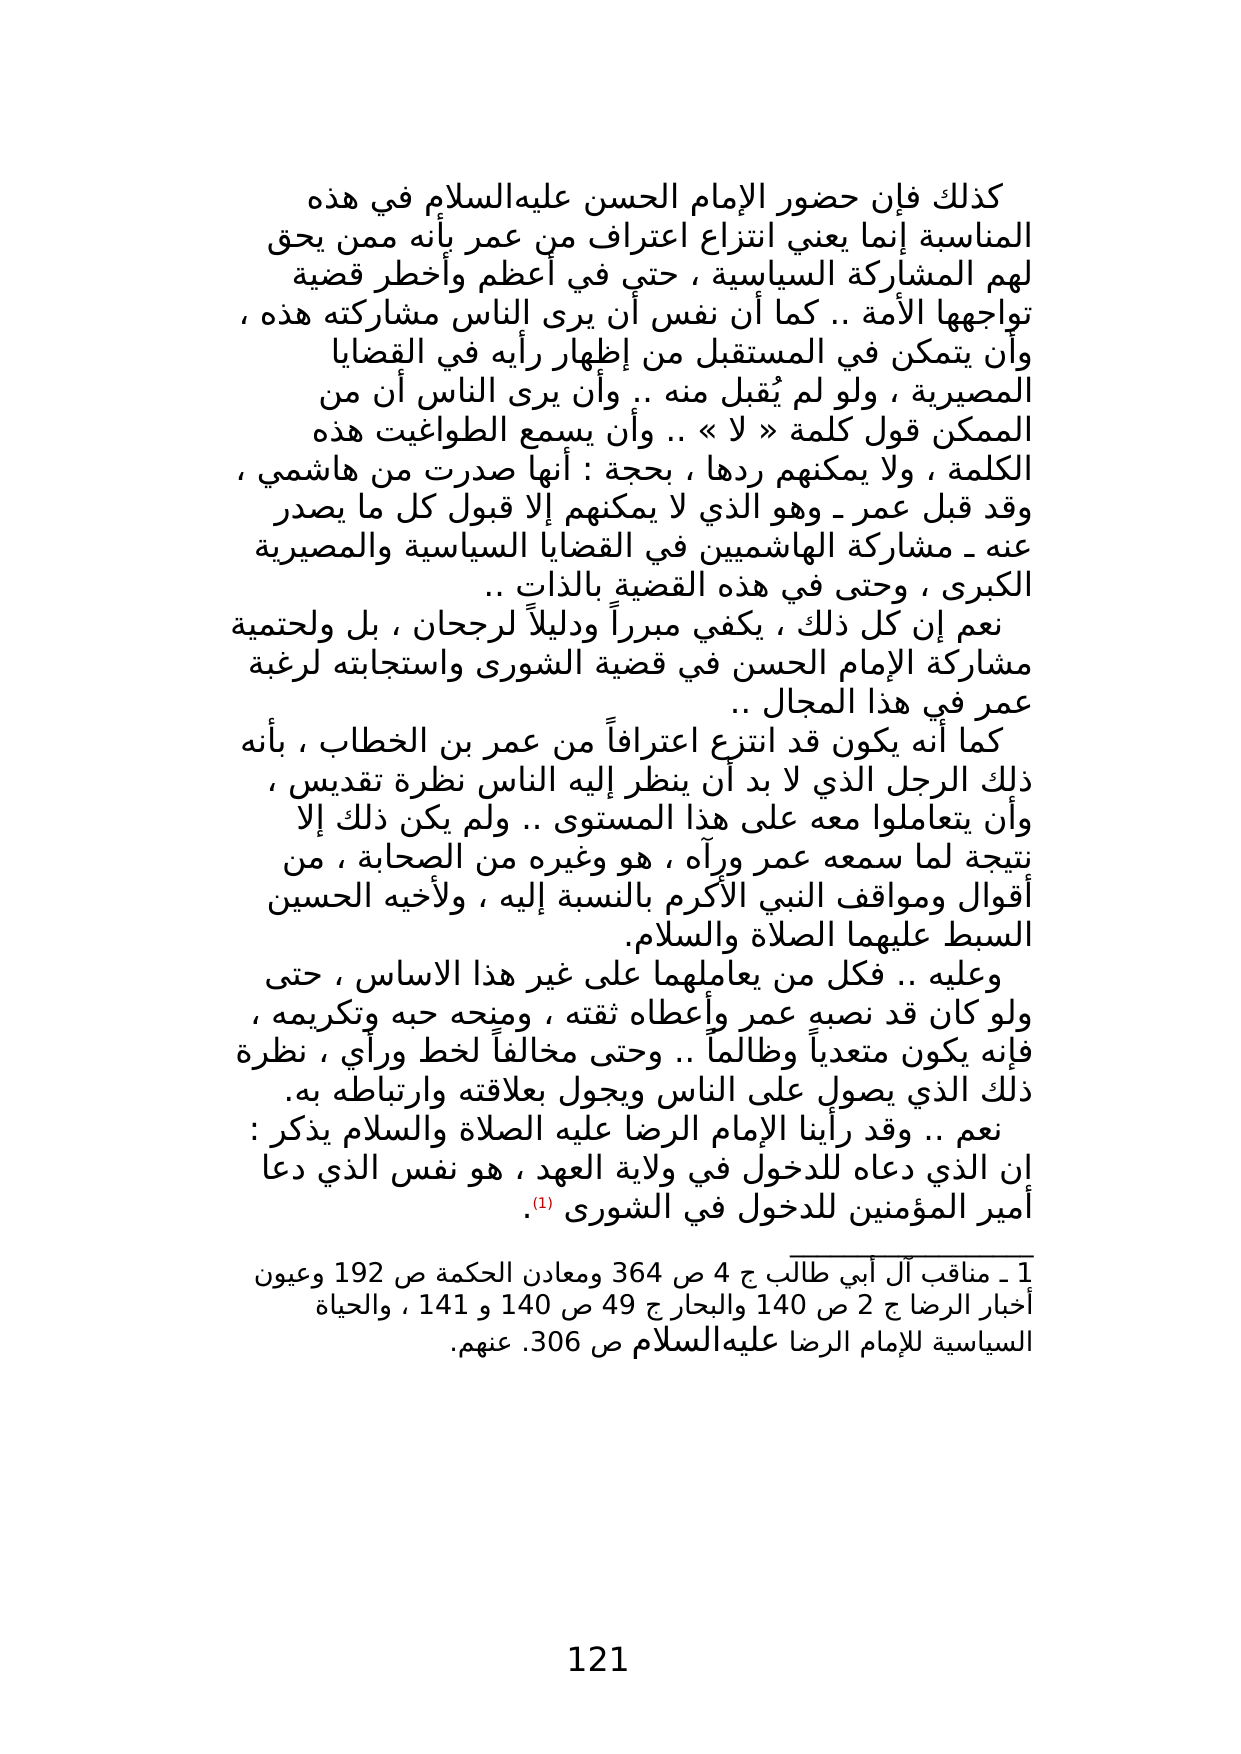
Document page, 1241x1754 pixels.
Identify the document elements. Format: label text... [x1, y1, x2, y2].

text وعليه .. فكل من يعاملهما على غير هذا الاساس ، حتى ولو كان قد نصبه عمر وأعطاه ثقته ، ومنحه حبه وتكريمه ، فإنه يكون متعدياً وظالماً .. وحتى مخالفاً لخط ورأي ، نظرة ذلك الذي يصول على الناس ويجول بعلاقته وارتباطه به. [222, 954, 1033, 1110]
text كذلك فإن حضور الإمام الحسن عليه‌السلام في هذه المناسبة إنما يعني انتزاع اعتراف من عمر بأنه ممن يحق لهم المشاركة السياسية ، حتى في أعظم وأخطر قضية تواجهها الأمة .. كما أن نفس أن يرى الناس مشاركته هذه ، وأن يتمكن في المستقبل من إظهار رأيه في القضايا المصيرية ، ولو لم يُقبل منه .. وأن يرى الناس أن من الممكن قول كلمة « لا » .. وأن يسمع الطواغيت هذه الكلمة ، ولا يمكنهم ردها ، بحجة : أنها صدرت من هاشمي ، وقد قبل عمر ـ وهو الذي لا يمكنهم إلا قبول كل ما يصدر عنه ـ مشاركة الهاشميين في القضايا السياسية والمصيرية الكبرى ، وحتى في هذه القضية بالذات .. [222, 177, 1033, 604]
text نعم .. وقد رأينا الإمام الرضا عليه الصلاة والسلام يذكر : ان الذي دعاه للدخول في ولاية العهد ، هو نفس الذي دعا أمير المؤمنين للدخول في الشورى (1). [222, 1110, 1033, 1226]
text كما أنه يكون قد انتزع اعترافاً من عمر بن الخطاب ، بأنه ذلك الرجل الذي لا بد أن ينظر إليه الناس نظرة تقديس ، وأن يتعاملوا معه على هذا المستوى .. ولم يكن ذلك إلا نتيجة لما سمعه عمر ورآه ، هو وغيره من الصحابة ، من أقوال ومواقف النبي الأكرم بالنسبة إليه ، ولأخيه الحسين السبط عليهما الصلاة والسلام. [222, 721, 1033, 954]
text نعم إن كل ذلك ، يكفي مبرراً ودليلاً لرجحان ، بل ولحتمية مشاركة الإمام الحسن في قضية الشورى واستجابته لرغبة عمر في هذا المجال .. [222, 604, 1033, 721]
text __________________ 1 ـ مناقب آل أبي طالب ج 4 ص 364 ومعادن الحكمة ص 192 وعيون أخبار الرضا ج 2 ص 140 والبحار ج 49 ص 140 و 141 ، والحياة السياسية للإمام الرضا عليه‌السلام ص 306. عنهم. [222, 1226, 1033, 1360]
